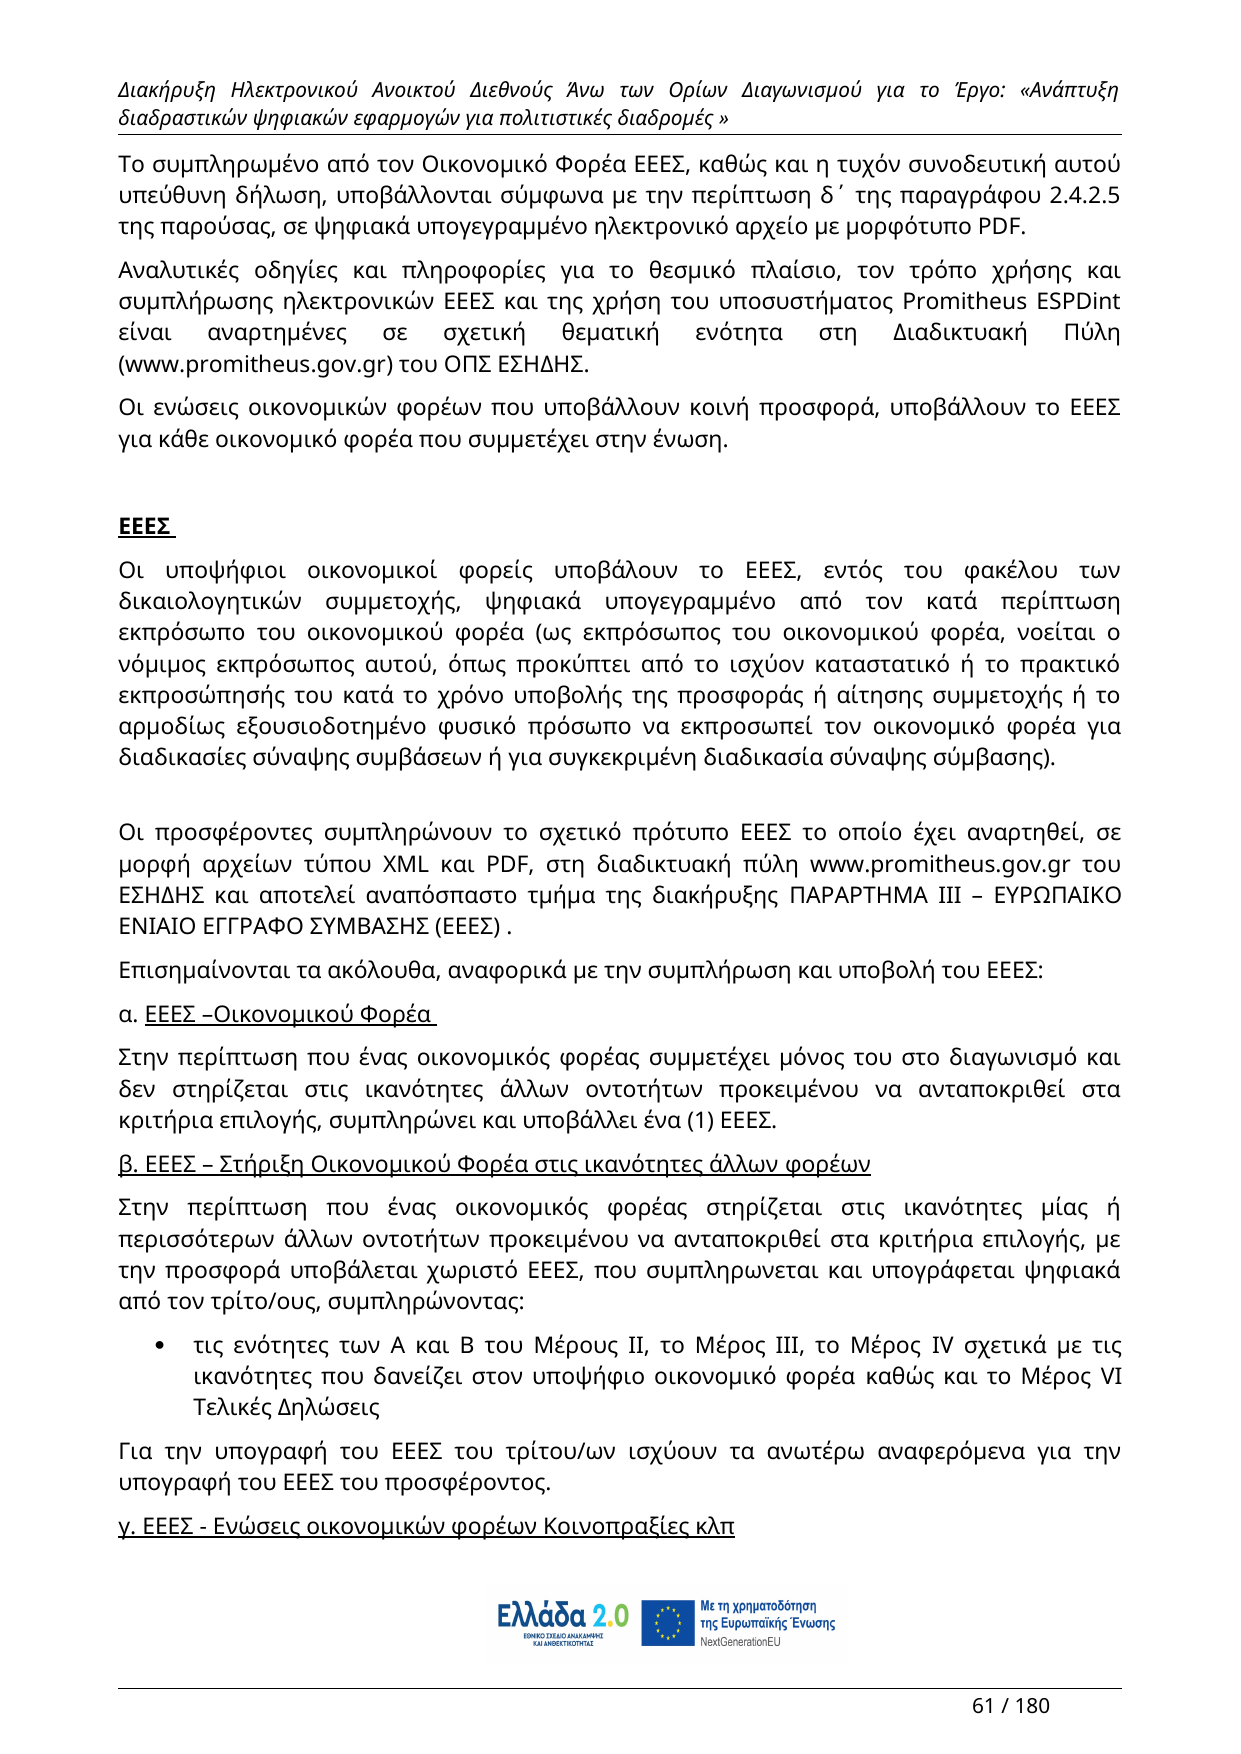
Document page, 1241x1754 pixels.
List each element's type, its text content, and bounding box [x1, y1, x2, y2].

text Επισημαίνονται τα ακόλουθα, αναφορικά με την συμπλήρωση και υποβολή του ΕΕΕΣ: [118, 954, 1122, 985]
text Στην περίπτωση που ένας οικονομικός φορέας στηρίζεται στις ικανότητες μίας ή περισσότερων άλλων οντοτήτων προκειμένου να ανταποκριθεί στα κριτήρια επιλογής, με την προσφορά υποβάλεται χωριστό ΕΕΕΣ, που συμπληρωνεται και υπογράφεται ψηφιακά από τον τρίτο/ους, συμπληρώνοντας: [118, 1191, 1122, 1316]
text γ. ΕΕΕΣ - Ενώσεις οικονομικών φορέων Κοινοπραξίες κλπ [118, 1510, 1122, 1541]
text β. ΕΕΕΣ – Στήριξη Οικονομικού Φορέα στις ικανότητες άλλων φορέων [118, 1147, 1122, 1179]
text Για την υπογραφή του ΕΕΕΣ του τρίτου/ων ισχύουν τα ανωτέρω αναφερόμενα για την υπογραφή του ΕΕΕΣ του προσφέροντος. [118, 1435, 1122, 1497]
text α. ΕΕΕΣ –Οικονομικού Φορέα [118, 997, 1122, 1029]
text Οι ενώσεις οικονομικών φορέων που υποβάλλουν κοινή προσφορά, υποβάλλουν το ΕΕΕΣ για κάθε οικονομικό φορέα που συμμετέχει στην ένωση. [118, 391, 1122, 454]
text ΕΕΕΣ [118, 510, 1122, 541]
text Στην περίπτωση που ένας οικονομικός φορέας συμμετέχει μόνος του στο διαγωνισμό και δεν στηρίζεται στις ικανότητες άλλων οντοτήτων προκειμένου να ανταποκριθεί στα κριτήρια επιλογής, συμπληρώνει και υποβάλλει ένα (1) ΕΕΕΣ. [118, 1041, 1122, 1135]
list τις ενότητες των Α και Β του Μέρους ΙΙ, το Μέρος ΙΙΙ, το Μέρος IV σχετικά με τις ικανότητες που δανείζει στον υποψήφιο οικονομικό φορέα καθώς και το Μέρος VI Τελικές Δηλώσεις [156, 1329, 1122, 1422]
text Αναλυτικές οδηγίες και πληροφορίες για το θεσμικό πλαίσιο, τον τρόπο χρήσης και συμπλήρωσης ηλεκτρονικών ΕΕΕΣ και της χρήση του υποσυστήματος Promitheus ESPDint είναι αναρτημένες σε σχετική θεματική ενότητα στη Διαδικτυακή Πύλη (www.promitheus.gov.gr) του ΟΠΣ ΕΣΗΔΗΣ. [118, 254, 1122, 379]
text Οι υποψήφιοι οικονομικοί φορείς υποβάλουν το ΕΕΕΣ, εντός του φακέλου των δικαιολογητικών συμμετοχής, ψηφιακά υπογεγραμμένο από τον κατά περίπτωση εκπρόσωπο του οικονομικού φορέα (ως εκπρόσωπος του οικονομικού φορέα, νοείται ο νόμιμος εκπρόσωπος αυτού, όπως προκύπτει από το ισχύον καταστατικό ή το πρακτικό εκπροσώπησής του κατά το χρόνο υποβολής της προσφοράς ή αίτησης συμμετοχής ή το αρμοδίως εξουσιοδοτημένο φυσικό πρόσωπο να εκπροσωπεί τον οικονομικό φορέα για διαδικασίες σύναψης συμβάσεων ή για συγκεκριμένη διαδικασία σύναψης σύμβασης). [118, 554, 1122, 772]
text Οι προσφέροντες συμπληρώνουν το σχετικό πρότυπο ΕΕΕΣ το οποίο έχει αναρτηθεί, σε μορφή αρχείων τύπου XML και PDF, στη διαδικτυακή πύλη www.promitheus.gov.gr του ΕΣΗΔΗΣ και αποτελεί αναπόσπαστο τμήμα της διακήρυξης ΠΑΡΑΡΤΗΜΑ ΙΙI – ΕΥΡΩΠΑΙΚΟ ΕΝΙΑΙΟ ΕΓΓΡΑΦΟ ΣΥΜΒΑΣΗΣ (ΕΕΕΣ) . [118, 816, 1122, 941]
text Το συμπληρωμένο από τον Οικονομικό Φορέα ΕΕΕΣ, καθώς και η τυχόν συνοδευτική αυτού υπεύθυνη δήλωση, υποβάλλονται σύμφωνα με την περίπτωση δ΄ της παραγράφου 2.4.2.5 της παρούσας, σε ψηφιακά υπογεγραμμένο ηλεκτρονικό αρχείο με μορφότυπο PDF. [118, 147, 1122, 241]
picture [485, 1583, 848, 1663]
